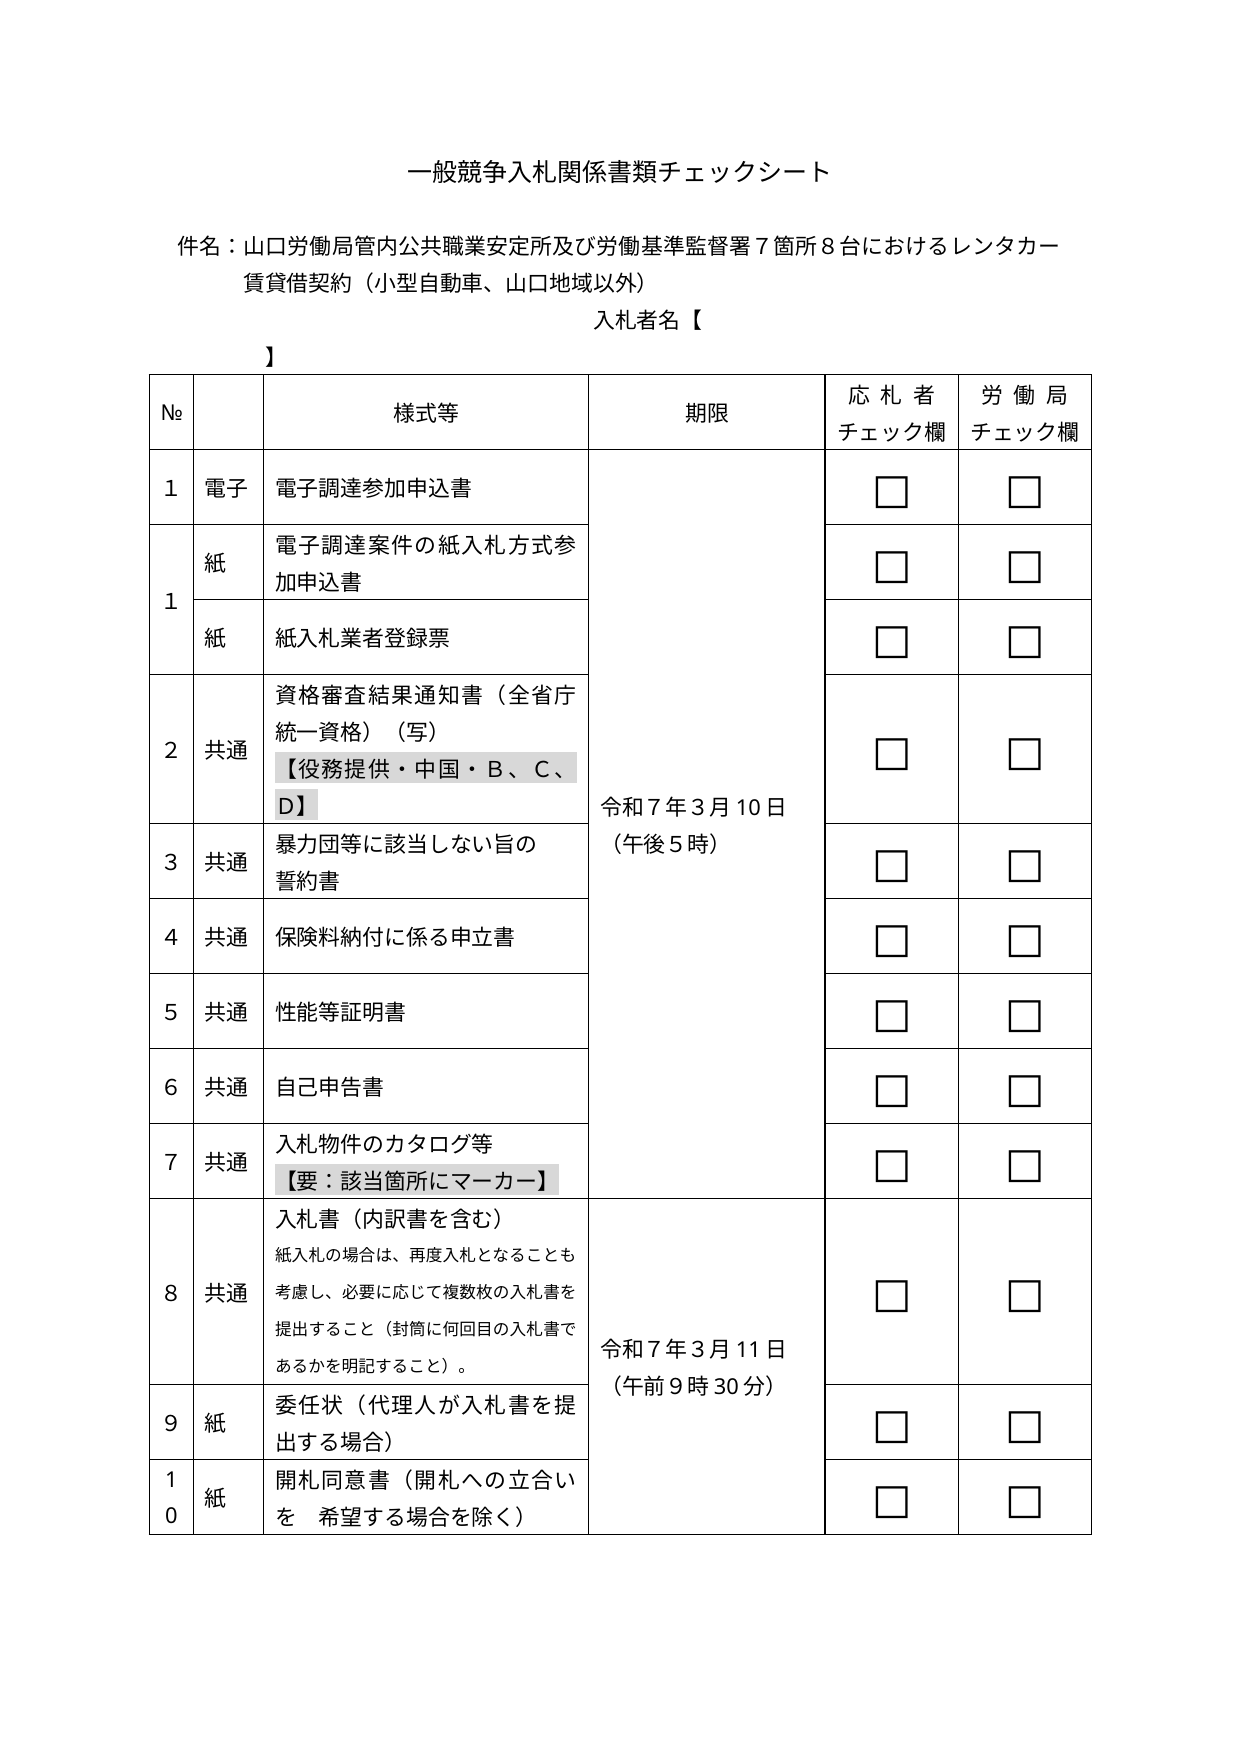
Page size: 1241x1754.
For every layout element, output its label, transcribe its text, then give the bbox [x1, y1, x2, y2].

table_cell □ [959, 675, 1091, 823]
table_cell □ [959, 824, 1091, 898]
table_cell 暴力団等に該当しない旨の 誓約書 [264, 824, 588, 898]
table_cell １ [150, 450, 193, 524]
table_cell □ [959, 974, 1091, 1048]
table_cell 令和７年３月11日 （午前９時30分） [589, 1199, 824, 1534]
table_header 様式等 [264, 375, 588, 449]
table_cell 紙 [194, 1385, 263, 1459]
table_cell 電子調達案件の紙入札方式参加申込書 [264, 525, 588, 599]
table_cell 紙 [194, 1460, 263, 1534]
table_cell 電子調達参加申込書 [264, 450, 588, 524]
table_cell □ [959, 1460, 1091, 1534]
table_cell 開札同意書（開札への立合いを 希望する場合を除く） [264, 1460, 588, 1534]
table_cell □ [826, 1049, 958, 1123]
table_header 応札者 チェック欄 [826, 375, 958, 449]
table_cell ６ [150, 1049, 193, 1123]
table_cell 保険料納付に係る申立書 [264, 899, 588, 973]
table_cell 入札書（内訳書を含む） 紙入札の場合は、再度入札となることも考慮し、必要に応じて複数枚の入札書を提出すること（封筒に何回目の入札書であるかを明記すること）。 [264, 1199, 588, 1384]
table_header № [150, 375, 193, 449]
table_cell １ [150, 525, 193, 674]
table_cell □ [826, 450, 958, 524]
table_header [194, 375, 263, 449]
table_cell □ [826, 675, 958, 823]
table_cell □ [959, 525, 1091, 599]
table_cell □ [826, 974, 958, 1048]
table_cell □ [826, 1124, 958, 1198]
table_cell 紙 [194, 600, 263, 674]
table_cell 令和７年３月10日 （午後５時） [589, 450, 824, 1198]
table_cell 10 [150, 1460, 193, 1534]
text 一般競争入札関係書類チェックシート [177, 152, 1063, 189]
table_cell □ [826, 899, 958, 973]
table_cell □ [826, 824, 958, 898]
table_cell □ [826, 600, 958, 674]
table_cell 共通 [194, 1124, 263, 1198]
table_cell ８ [150, 1199, 193, 1384]
table_cell □ [959, 1049, 1091, 1123]
table_cell 共通 [194, 974, 263, 1048]
table_header 期限 [589, 375, 824, 449]
table_cell 委任状（代理人が入札書を提出する場合） [264, 1385, 588, 1459]
table_cell 共通 [194, 824, 263, 898]
text 件名：山口労働局管内公共職業安定所及び労働基準監督署７箇所８台におけるレンタカー賃貸借契約（小型自動車、山口地域以外） [177, 226, 1063, 300]
table_cell ４ [150, 899, 193, 973]
table_cell 紙入札業者登録票 [264, 600, 588, 674]
table_cell □ [959, 1124, 1091, 1198]
table_cell 共通 [194, 1049, 263, 1123]
table_cell ９ [150, 1385, 193, 1459]
table_header 労働局 チェック欄 [959, 375, 1091, 449]
table_cell □ [959, 1385, 1091, 1459]
table_cell ２ [150, 675, 193, 823]
table_cell 性能等証明書 [264, 974, 588, 1048]
table_cell ５ [150, 974, 193, 1048]
table_cell □ [826, 525, 958, 599]
table_cell 資格審査結果通知書（全省庁統一資格）（写） 【役務提供・中国・Ｂ、Ｃ、Ｄ】 [264, 675, 588, 823]
table_cell □ [826, 1385, 958, 1459]
table_cell 自己申告書 [264, 1049, 588, 1123]
table_cell ３ [150, 824, 193, 898]
table_cell □ [826, 1460, 958, 1534]
table_cell 入札物件のカタログ等 【要：該当箇所にマーカー】 [264, 1124, 588, 1198]
table_cell 共通 [194, 899, 263, 973]
table_cell □ [959, 899, 1091, 973]
table_cell 共通 [194, 675, 263, 823]
table_cell ７ [150, 1124, 193, 1198]
text 入札者名【 】 [177, 300, 1092, 374]
table_cell □ [826, 1199, 958, 1384]
table_cell 電子 [194, 450, 263, 524]
table_cell 紙 [194, 525, 263, 599]
table_cell 共通 [194, 1199, 263, 1384]
table_cell □ [959, 600, 1091, 674]
table_cell □ [959, 450, 1091, 524]
table_cell □ [959, 1199, 1091, 1384]
